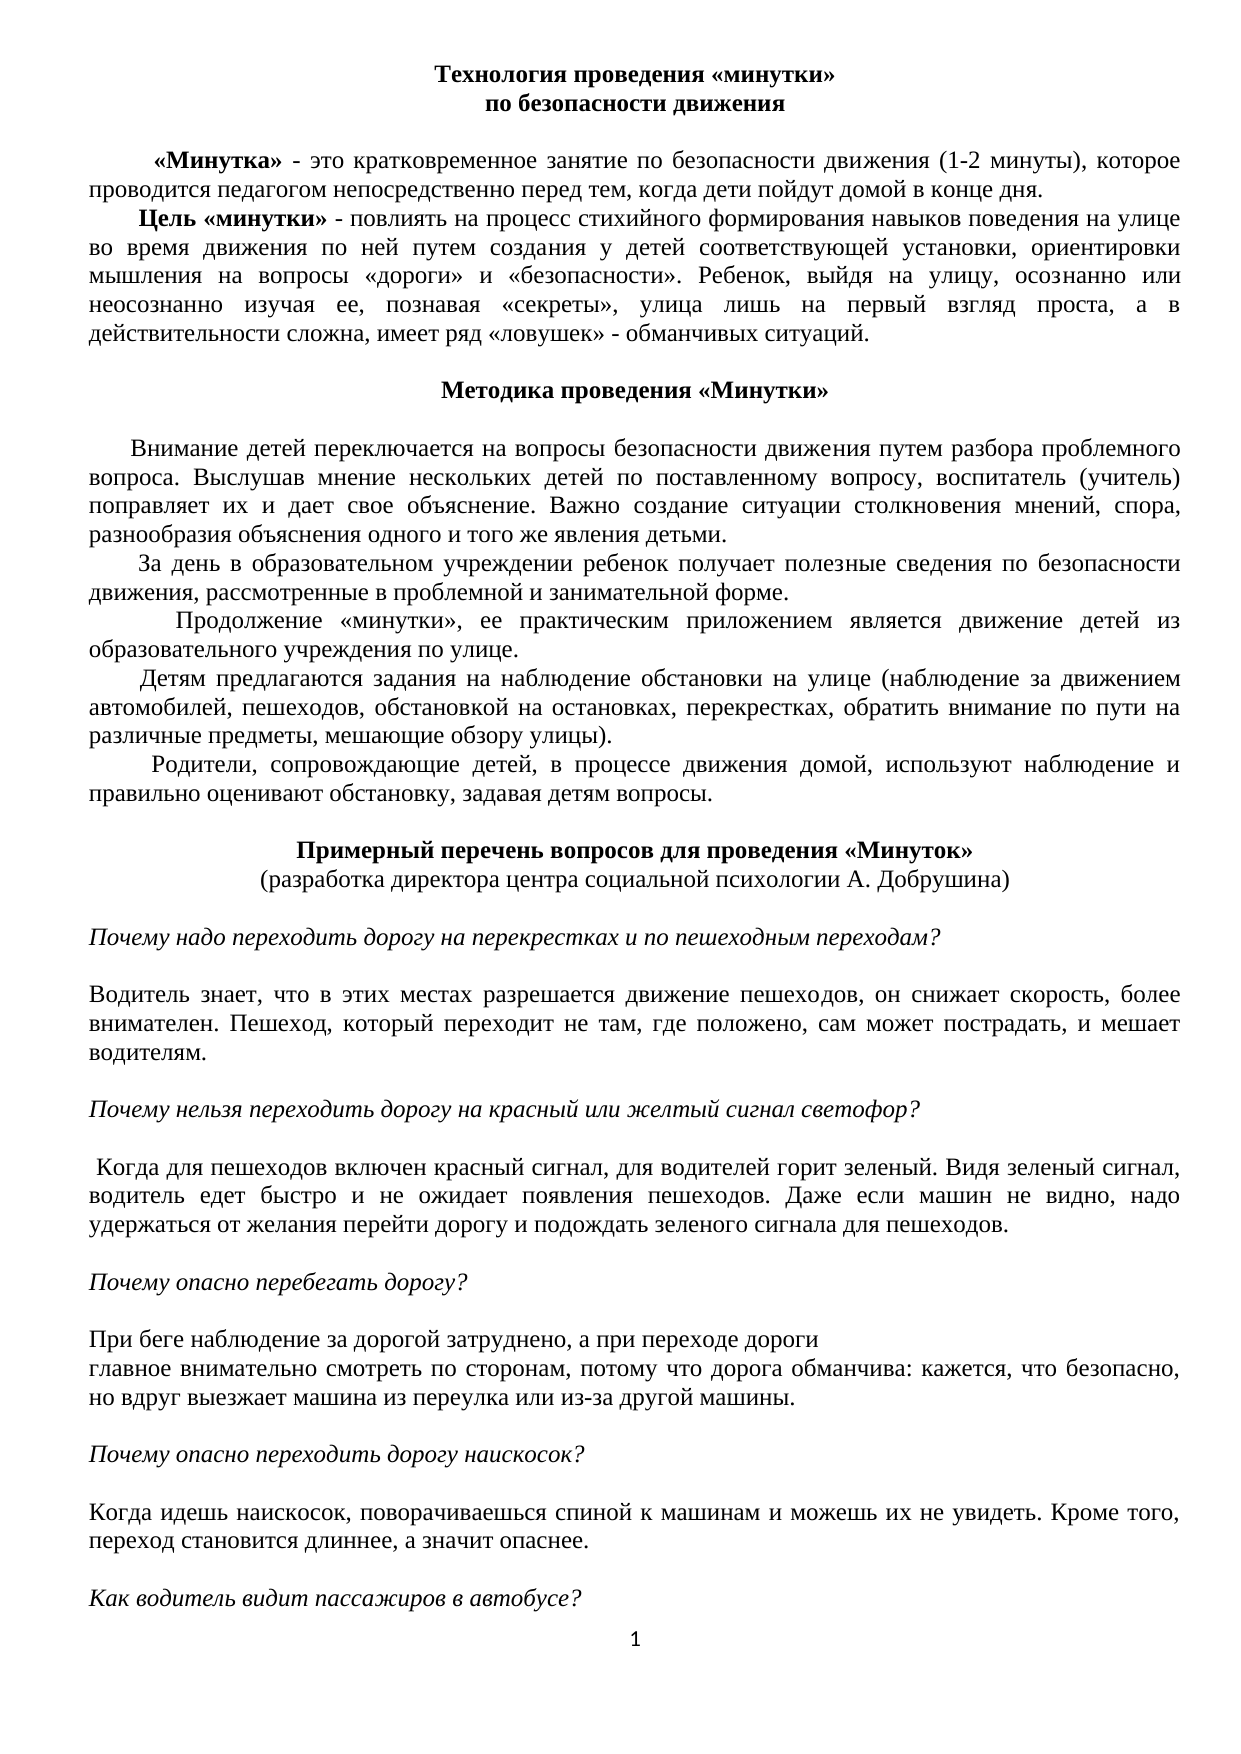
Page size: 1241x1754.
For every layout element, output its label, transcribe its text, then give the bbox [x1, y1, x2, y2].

text Продолжение «минутки», ее практическим приложением является движение детей из образовательного учреждения по улице. [89, 605, 1181, 663]
text Почему надо переходить дорогу на перекрестках и по пешеходным переходам? [89, 922, 1181, 950]
text Почему нельзя переходить дорогу на красный или желтый сигнал светофор? [89, 1094, 1181, 1123]
text (разработка директора центра социальной психологии А. Добрушина) [89, 864, 1181, 893]
text Почему опасно переходить дорогу наискосок? [89, 1439, 1181, 1468]
text Родители, сопровождающие детей, в процессе движения домой, используют наблюдение и правильно оценивают обстановку, задавая детям вопросы. [89, 749, 1181, 807]
text За день в образовательном учреждении ребенок получает полезные сведения по безопасности движения, рассмотренные в проблемной и занимательной форме. [89, 548, 1181, 605]
text Внимание детей переключается на вопросы безопасности движения путем разбора проблемного вопроса. Выслушав мнение нескольких детей по поставленному вопросу, воспитатель (учитель) поправляет их и дает свое объяснение. Важно создание ситуации столкновения мнений, спора, разнообразия объяснения одного и того же явления детьми. [89, 433, 1181, 548]
text Примерный перечень вопросов для проведения «Минуток» [89, 835, 1181, 864]
text Детям предлагаются задания на наблюдение обстановки на улице (наблюдение за движением автомобилей, пешеходов, обстановкой на остановках, перекрестках, обратить внимание по пути на различные предметы, мешающие обзору улицы). [89, 663, 1181, 749]
text Когда для пешеходов включен красный сигнал, для водителей горит зеленый. Видя зеленый сигнал, водитель едет быстро и не ожидает появления пешеходов. Даже если машин не видно, надо удержаться от желания перейти дорогу и подождать зеленого сигнала для пешеходов. [89, 1152, 1181, 1238]
text При беге наблюдение за дорогой затруднено, а при переходе дороги [89, 1324, 1181, 1353]
text Водитель знает, что в этих местах разрешается движение пешеходов, он снижает скорость, более внимателен. Пешеход, который переходит не там, где положено, сам может пострадать, и мешает водителям. [89, 979, 1181, 1065]
text по безопасности движения [89, 88, 1181, 117]
text Почему опасно перебегать дорогу? [89, 1267, 1181, 1295]
text Технология проведения «минутки» [89, 59, 1181, 88]
text Как водитель видит пассажиров в автобусе? [89, 1583, 1181, 1612]
text главное внимательно смотреть по сторонам, потому что дорога обманчива: кажется, что безопасно, но вдруг выезжает машина из переулка или из-за другой машины. [89, 1353, 1181, 1410]
text «Минутка» - это кратковременное занятие по безопасности движения (1-2 минуты), которое проводится педагогом непосредственно перед тем, когда дети пойдут домой в конце дня. [89, 145, 1181, 203]
text Когда идешь наискосок, поворачиваешься спиной к машинам и можешь их не увидеть. Кроме того, переход становится длиннее, а значит опаснее. [89, 1497, 1181, 1554]
text Методика проведения «Минутки» [89, 375, 1181, 404]
text Цель «минутки» - повлиять на процесс стихийного формирования навыков поведения на улице во время движения по ней путем создания у детей соответствующей установки, ориентировки мышления на вопросы «дороги» и «безопасности». Ребенок, выйдя на улицу, осознанно или неосознанно изучая ее, познавая «секреты», улица лишь на первый взгляд проста, а в действительности сложна, имеет ряд «ловушек» - обманчивых ситуаций. [89, 203, 1181, 347]
